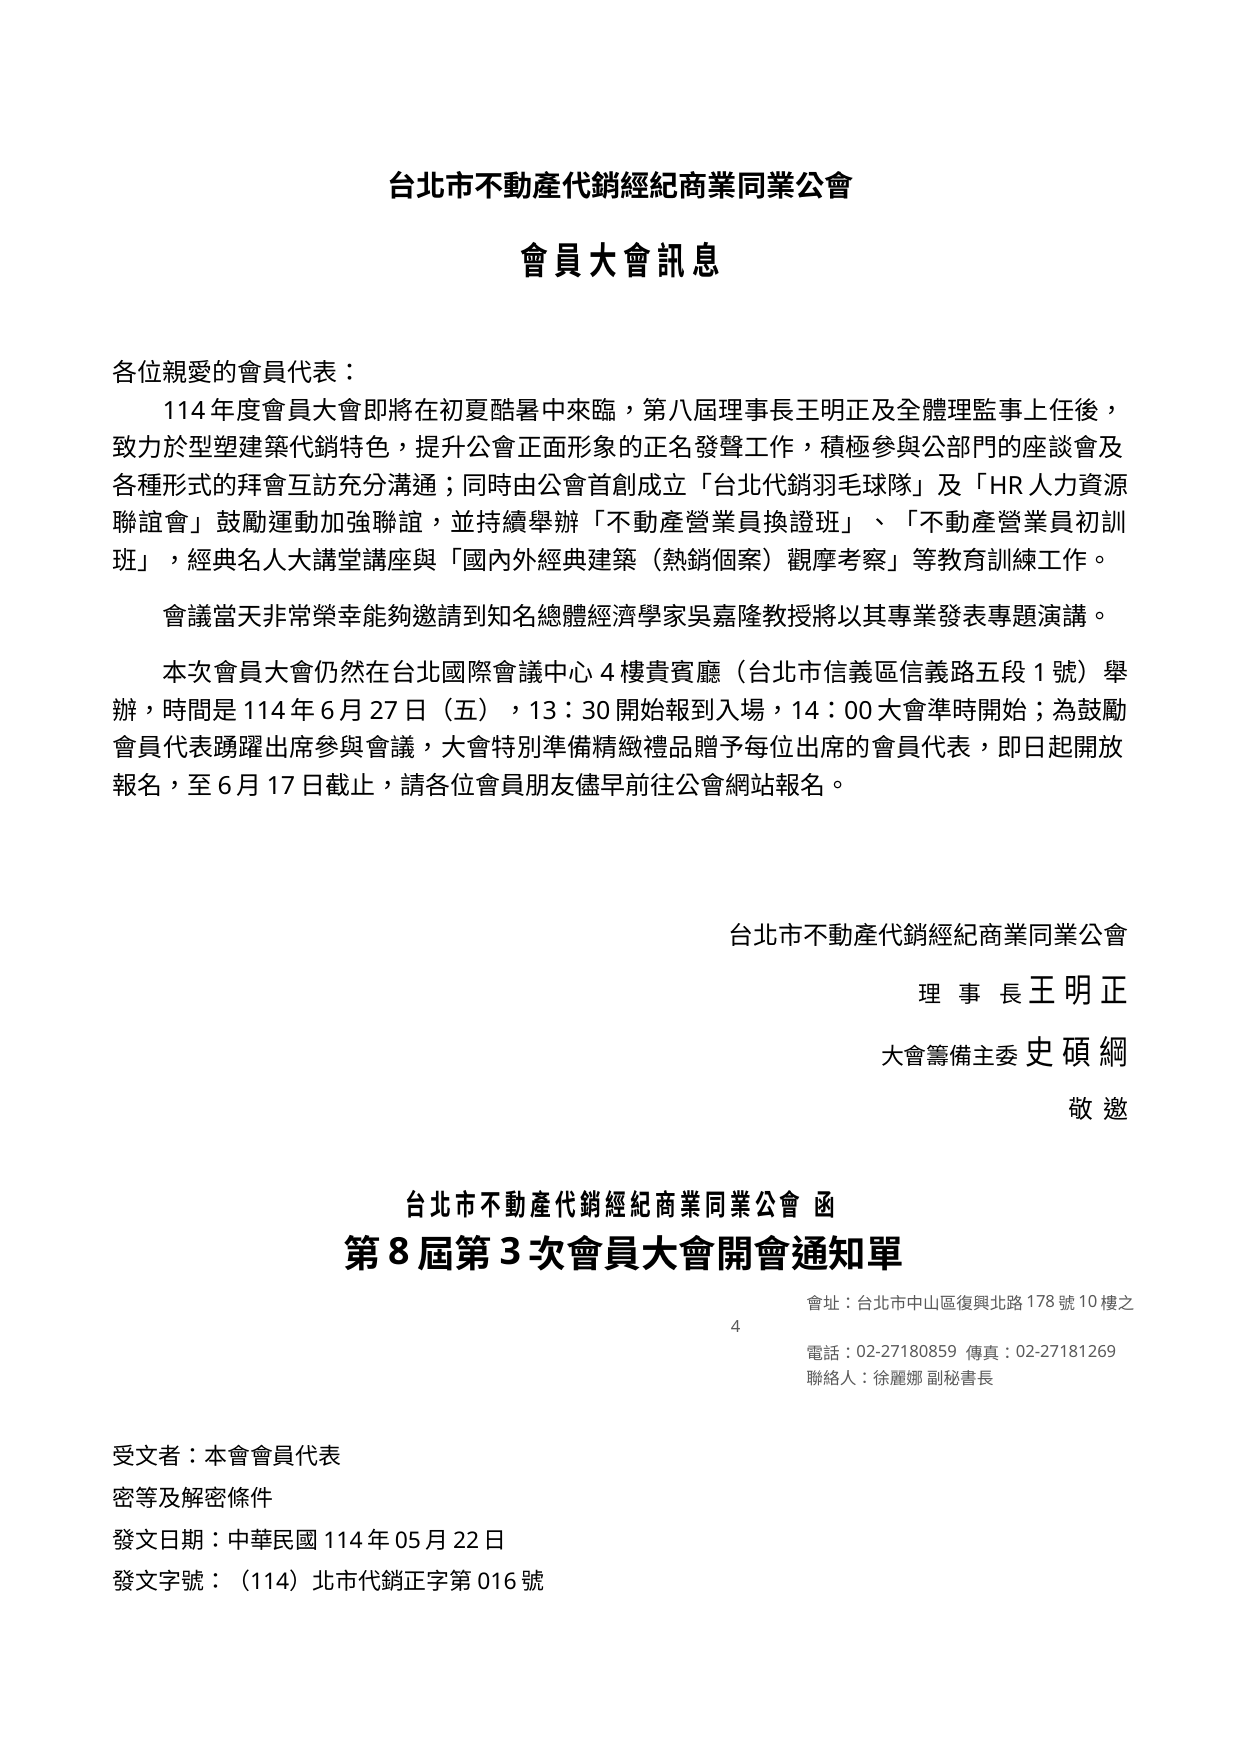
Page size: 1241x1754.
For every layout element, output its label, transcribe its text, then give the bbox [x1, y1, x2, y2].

text 受文者：本會會員代表 [112, 1431, 1131, 1473]
text 114年度會員大會即將在初夏酷暑中來臨，第八屆理事長王明正及全體理監事上任後，致力於型塑建築代銷特色，提升公會正面形象的正名發聲工作，積極參與公部門的座談會及各種形式的拜會互訪充分溝通；同時由公會首創成立「台北代銷羽毛球隊」及「HR人力資源聯誼會」鼓勵運動加強聯誼，並持續舉辦「不動產營業員換證班」、「不動產營業員初訓班」，經典名人大講堂講座與「國內外經典建築（熱銷個案）觀摩考察」等教育訓練工作。 [112, 389, 1128, 577]
text 大會籌備主委 史碩綱 [112, 1014, 1128, 1077]
text 會員大會訊息 [112, 221, 1128, 296]
text 台北市不動產代銷經紀商業同業公會 [599, 914, 1128, 952]
text 本次會員大會仍然在台北國際會議中心4樓貴賓廳（台北市信義區信義路五段1號）舉辦，時間是114年6月27日（五），13：30開始報到入場，14：00大會準時開始；為鼓勵會員代表踴躍出席參與會議，大會特別準備精緻禮品贈予每位出席的會員代表，即日起開放報名，至6月17日截止，請各位會員朋友儘早前往公會網站報名。 [112, 652, 1128, 802]
text 發文日期：中華民國114年05月22日 [112, 1515, 1128, 1556]
text 會議當天非常榮幸能夠邀請到知名總體經濟學家吳嘉隆教授將以其專業發表專題演講。 [112, 596, 1128, 633]
text 台北市不動產代銷經紀商業同業公會 [112, 146, 1128, 221]
text 聯絡人：徐麗娜 副秘書長 [731, 1365, 1134, 1390]
text 密等及解密條件 [112, 1473, 1128, 1515]
text 各位親愛的會員代表： [112, 352, 1128, 389]
text 會址：台北市中山區復興北路178號10樓之4 [731, 1290, 1134, 1340]
text 電話：02-27180859 傳真：02-27181269 [731, 1340, 1134, 1365]
text 理事長 王明正 [112, 952, 1128, 1014]
text 敬邀 [112, 1077, 1128, 1129]
text 第8屆第3次會員大會開會通知單 [112, 1224, 1134, 1278]
text 台北市不動產代銷經紀商業同業公會 函 [112, 1182, 1128, 1224]
text 發文字號：（114）北市代銷正字第016號 [112, 1556, 1128, 1598]
